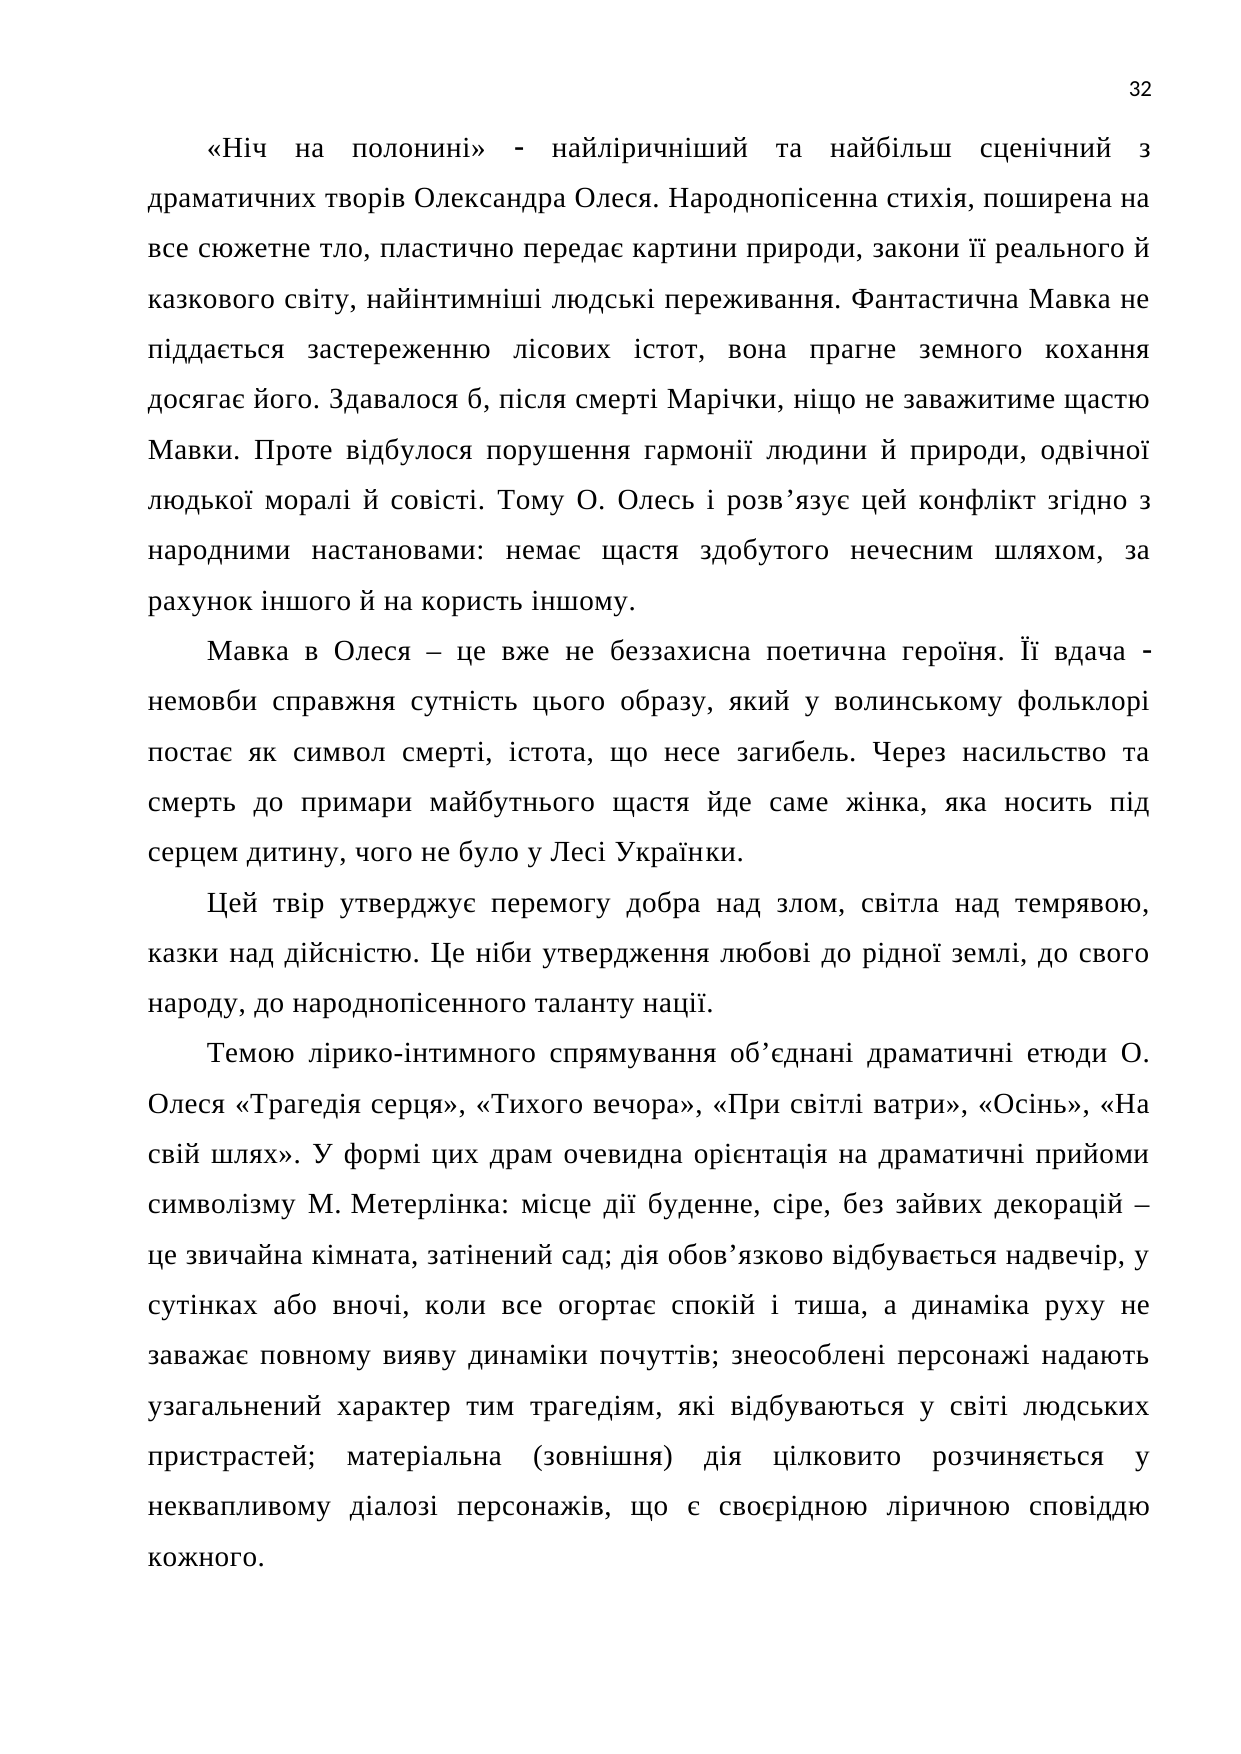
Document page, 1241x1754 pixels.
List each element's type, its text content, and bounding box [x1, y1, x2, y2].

text «Ніч на полонині» найліричніший та найбільш сценічний з драматичних творів Олександра Олеся. Народнопісенна стихія, поширена на все сюжетне тло, пластично передає картини природи, закони її реального й казкового світу, найінтимніші людські переживання. Фантастична Мавка не піддається застереженню лісових істот, вона прагне земного кохання досягає його. Здавалося б, після смерті Марічки, ніщо не заважитиме щастю Мавки. Проте відбулося порушення гармонії людини й природи, одвічної людької моралі й совісті. Тому О. Олесь і розв’язує цей конфлікт згідно з народними настановами: немає щастя здобутого нечесним шляхом, за рахунок іншого й на користь іншому. [148, 130, 1152, 616]
text Мавка в Олеся – це вже не беззахисна поетична героїня. Її вдача немовби справжня сутність цього образу, який у волинському фольклорі постає як символ смерті, істота, що несе загибель. Через насильство та смерть до примари майбутнього щастя йде саме жінка, яка носить під серцем дитину, чого не було у Лесі Українки. [148, 633, 1152, 868]
text Темою лірико-інтимного спрямування об’єднані драматичні етюди О. Олеся «Трагедія серця», «Тихого вечора», «При світлі ватри», «Осінь», «На свій шлях». У формі цих драм очевидна орієнтація на драматичні прийоми символізму М. Метерлінка: місце дії буденне, сіре, без зайвих декорацій – це звичайна кімната, затінений сад; дія обов’язково відбувається надвечір, у сутінках або вночі, коли все огортає спокій і тиша, а динаміка руху не заважає повному вияву динаміки почуттів; знеособлені персонажі надають узагальнений характер тим трагедіям, які відбуваються у світі людських пристрастей; матеріальна (зовнішня) дія цілковито розчиняється у неквапливому діалозі персонажів, що є своєрідною ліричною сповіддю кожного. [148, 1036, 1152, 1572]
text Цей твір утверджує перемогу добра над злом, світла над темрявою, казки над дійсністю. Це ніби утвердження любові до рідної землі, до свого народу, до народнопісенного таланту нації. [148, 885, 1152, 1019]
